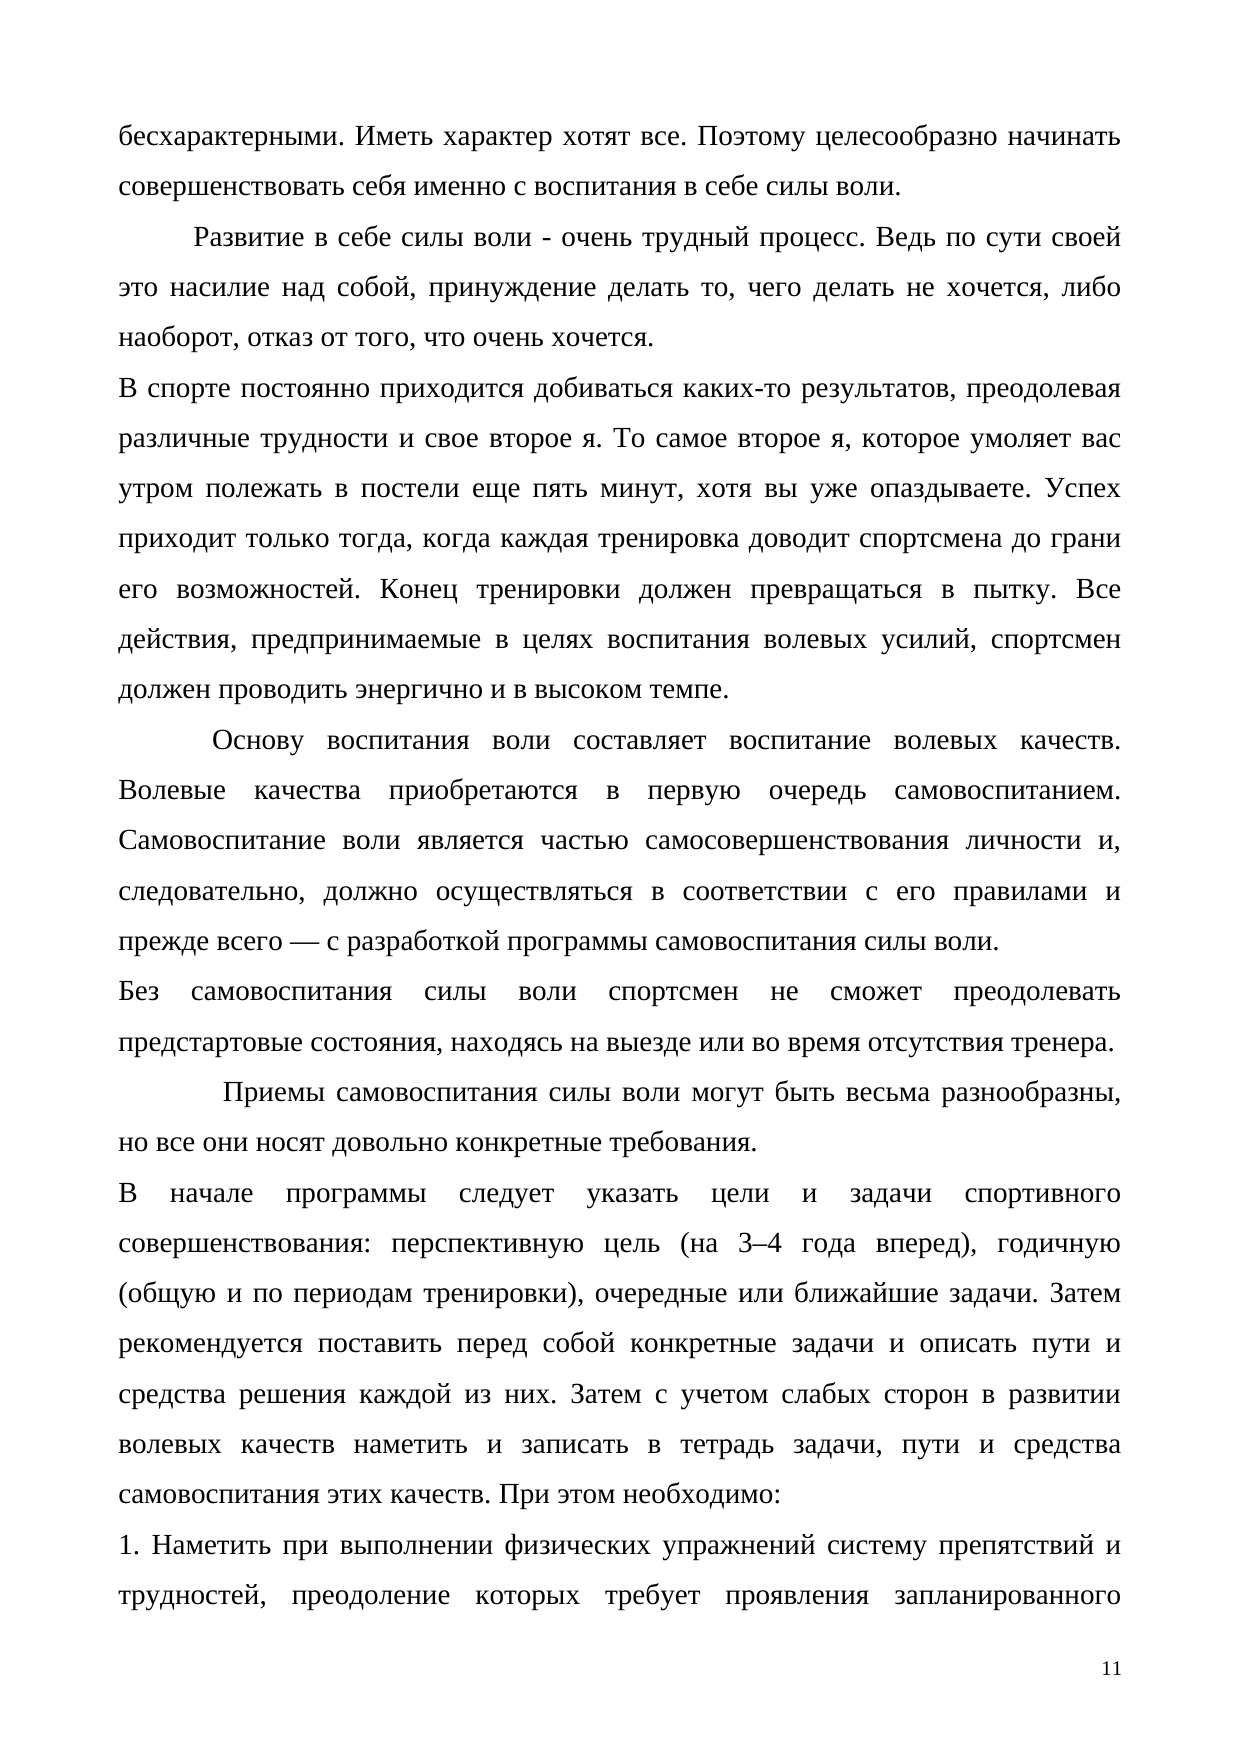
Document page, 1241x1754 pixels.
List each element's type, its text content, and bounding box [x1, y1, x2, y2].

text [118, 1527, 1122, 1611]
text В начале программы следует указать цели и задачи спортивного совершенствования: перспективную цель (на 3–4 года вперед), годичную (общую и по периодам тренировки), очередные или ближайшие задачи. Затем рекомендуется поставить перед собой конкретные задачи и описать пути и средства решения каждой из них. Затем с учетом слабых сторон в развитии волевых качеств наметить и записать в тетрадь задачи, пути и средства самовоспитания этих качеств. При этом необходимо: [118, 1175, 1122, 1510]
text Развитие в себе силы воли - очень трудный процесс. Ведь по сути своей это насилие над собой, принуждение делать то, чего делать не хочется, либо наоборот, отказ от того, что очень хочется. [118, 219, 1122, 353]
text В спорте постоянно приходится добиваться каких-то результатов, преодолевая различные трудности и свое второе я. То самое второе я, которое умоляет вас утром полежать в постели еще пять минут, хотя вы уже опаздываете. Успех приходит только тогда, когда каждая тренировка доводит спортсмена до грани его возможностей. Конец тренировки должен превращаться в пытку. Все действия, предпринимаемые в целях воспитания волевых усилий, спортсмен должен проводить энергично и в высоком темпе. [118, 370, 1122, 705]
text Основу воспитания воли составляет воспитание волевых качеств. Волевые качества приобретаются в первую очередь самовоспитанием. Самовоспитание воли является частью самосовершенствования личности и, следовательно, должно осуществляться в соответствии с его правилами и прежде всего — с разработкой программы самовоспитания силы воли. [118, 722, 1122, 957]
text Без самовоспитания силы воли спортсмен не сможет преодолевать предстартовые состояния, находясь на выезде или во время отсутствия тренера. [118, 973, 1122, 1057]
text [118, 118, 1122, 202]
text Приемы самовоспитания силы воли могут быть весьма разнообразны, но все они носят довольно конкретные требования. [118, 1074, 1122, 1158]
